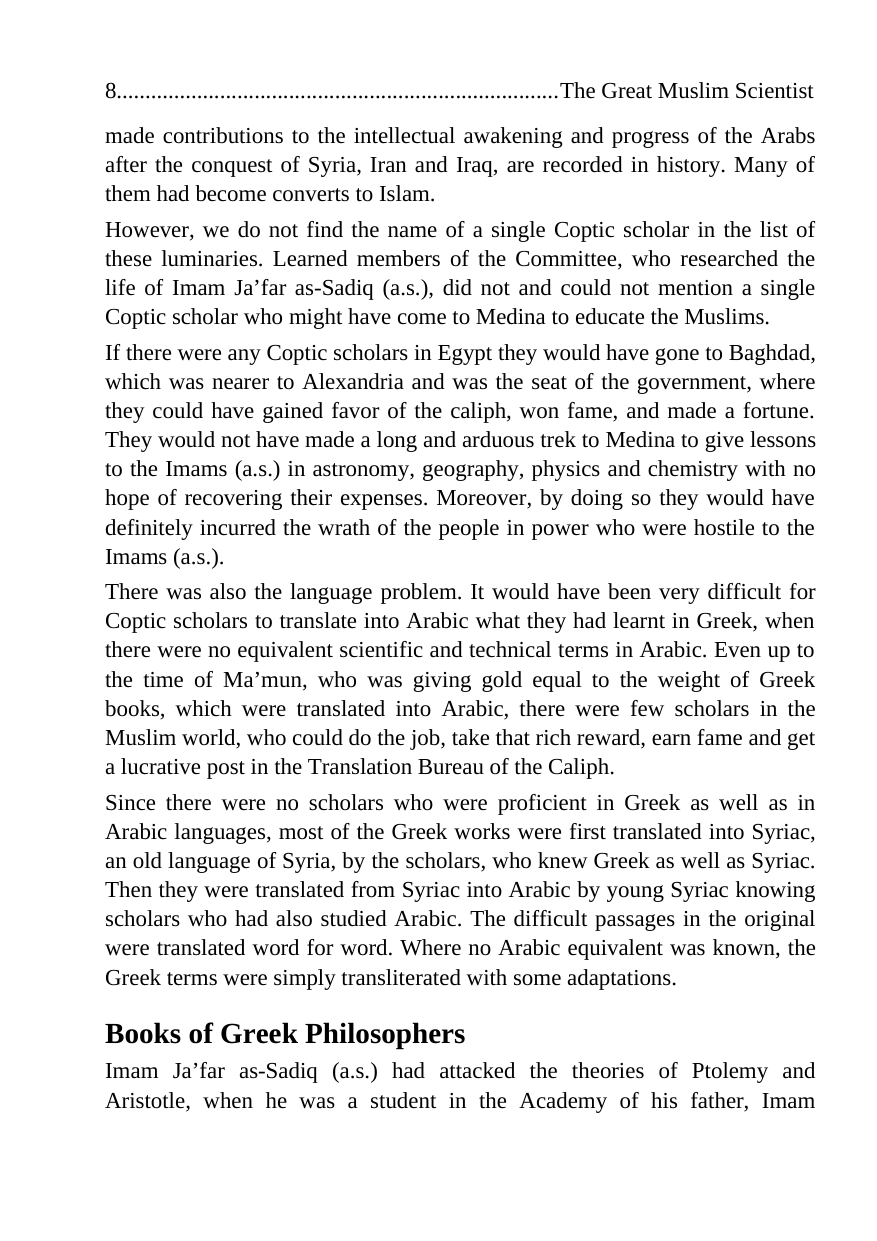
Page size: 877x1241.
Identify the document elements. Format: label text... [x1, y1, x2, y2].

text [105, 120, 817, 207]
text However, we do not find the name of a single Coptic scholar in the list of these luminaries. Learned members of the Committee, who researched the life of Imam Ja’far as-Sadiq (a.s.), did not and could not mention a single Coptic scholar who might have come to Medina to educate the Muslims. [105, 214, 817, 330]
text There was also the language problem. It would have been very difficult for Coptic scholars to translate into Arabic what they had learnt in Greek, when there were no equivalent scientific and technical terms in Arabic. Even up to the time of Ma’mun, who was giving gold equal to the weight of Greek books, which were translated into Arabic, there were few scholars in the Muslim world, who could do the job, take that rich reward, earn fame and get a lucrative post in the Translation Bureau of the Caliph. [105, 576, 817, 780]
text If there were any Coptic scholars in Egypt they would have gone to Baghdad, which was nearer to Alexandria and was the seat of the government, where they could have gained favor of the caliph, won fame, and made a fortune. They would not have made a long and arduous trek to Medina to give lessons to the Imams (a.s.) in astronomy, geography, physics and chemistry with no hope of recovering their expenses. Moreover, by doing so they would have definitely incurred the wrath of the people in power who were hostile to the Imams (a.s.). [105, 337, 817, 570]
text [105, 1056, 817, 1114]
subtitle Books of Greek Philosophers [105, 1016, 817, 1049]
text Since there were no scholars who were proficient in Greek as well as in Arabic languages, most of the Greek works were first translated into Syriac, an old language of Syria, by the scholars, who knew Greek as well as Syriac. Then they were translated from Syriac into Arabic by young Syriac knowing scholars who had also studied Arabic. The difficult passages in the original were translated word for word. Where no Arabic equivalent was known, the Greek terms were simply transliterated with some adaptations. [105, 787, 817, 991]
